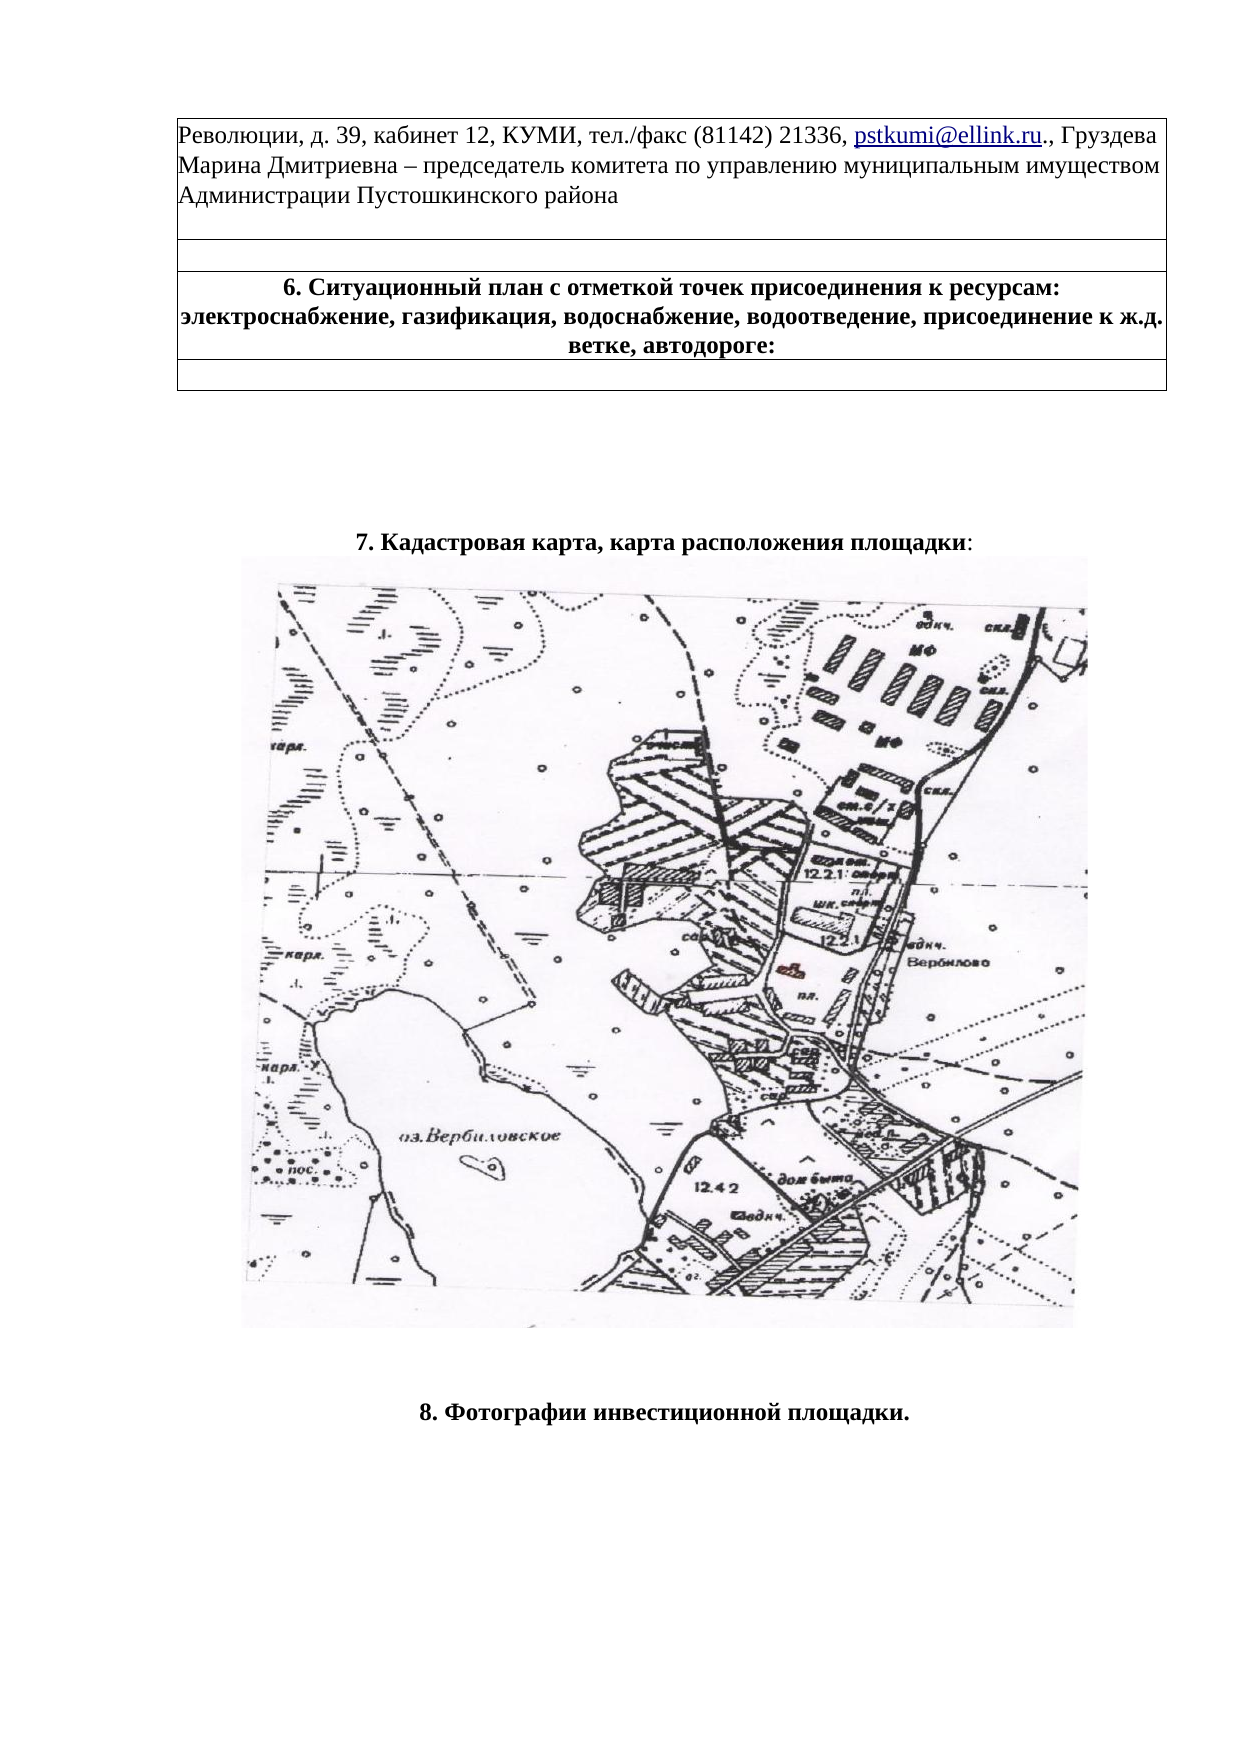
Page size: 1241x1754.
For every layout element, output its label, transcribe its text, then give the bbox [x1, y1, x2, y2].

table_cell [178, 360, 1166, 390]
picture [241, 556, 1088, 1328]
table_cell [178, 119, 1166, 239]
text 8. Фотографии инвестиционной площадки. [177, 1393, 1152, 1426]
table_cell [178, 240, 1166, 271]
table_cell 6. Ситуационный план с отметкой точек присоединения к ресурсам: электроснабжение, газификация, водоснабжение, водоотведение, присоединение к ж.д. ветке, автодороге: [178, 272, 1166, 358]
